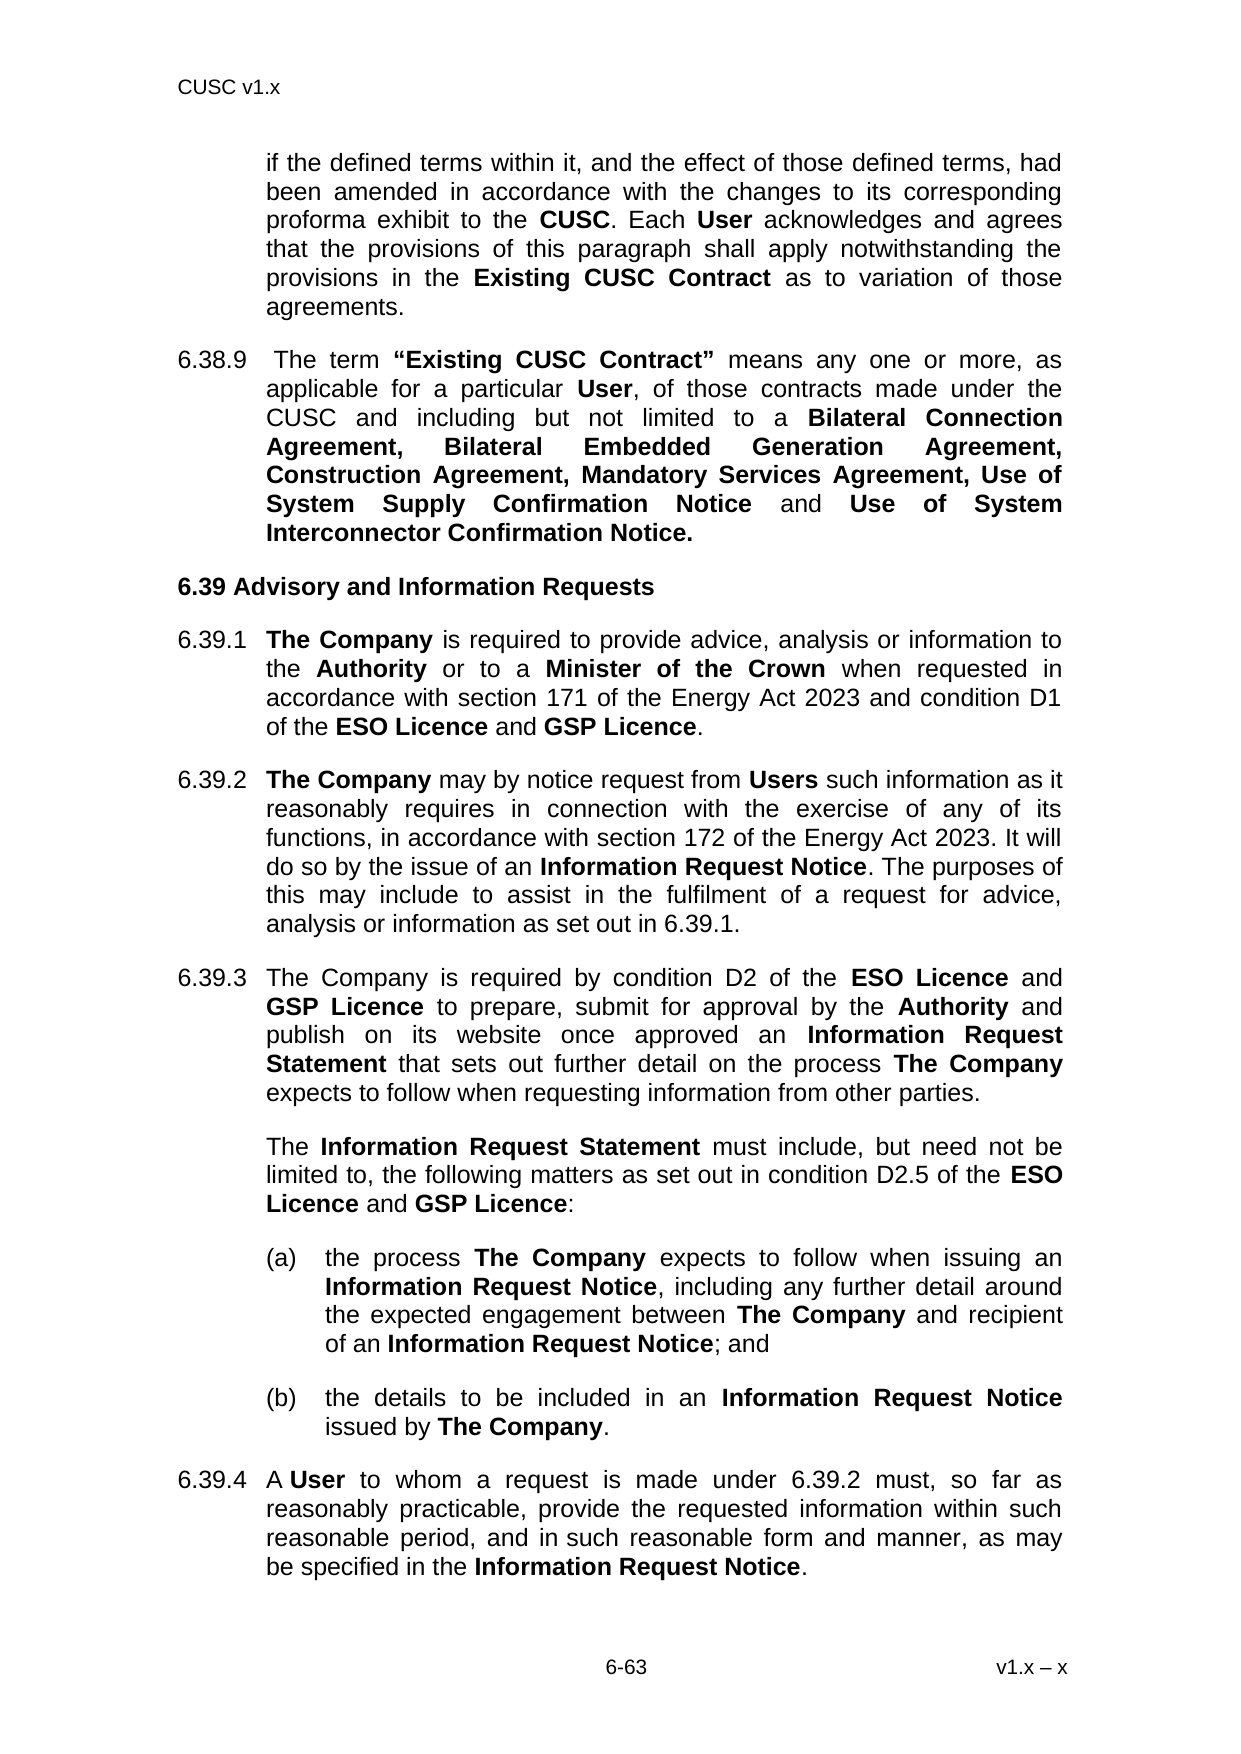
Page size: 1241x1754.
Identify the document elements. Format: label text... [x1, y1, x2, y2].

subtitle The Information Request Statement must include, but need not be limited to, the following matters as set out in condition D2.5 of the ESO Licence and GSP Licence: [177, 1131, 1063, 1218]
subtitle 6.39.1 The Company is required to provide advice, analysis or information to the Authority or to a Minister of the Crown when requested in accordance with section 171 of the Energy Act 2023 and condition D1 of the ESO Licence and GSP Licence. [177, 625, 1063, 740]
subtitle 6.39.3 The Company is required by condition D2 of the ESO Licence and GSP Licence to prepare, submit for approval by the Authority and publish on its website once approved an Information Request Statement that sets out further detail on the process The Company expects to follow when requesting information from other parties. [177, 963, 1063, 1106]
subtitle 6.39.4 A User to whom a request is made under 6.39.2 must, so far as reasonably practicable, provide the requested information within such reasonable period, and in such reasonable form and manner, as may be specified in the Information Request Notice. [177, 1465, 1063, 1580]
subtitle 6.39.2 The Company may by notice request from Users such information as it reasonably requires in connection with the exercise of any of its functions, in accordance with section 172 of the Energy Act 2023. It will do so by the issue of an Information Request Notice. The purposes of this may include to assist in the fulfilment of a request for advice, analysis or information as set out in 6.39.1. [177, 765, 1063, 938]
subtitle 6.38.9 The term “Existing CUSC Contract” means any one or more, as applicable for a particular User, of those contracts made under the CUSC and including but not limited to a Bilateral Connection Agreement, Bilateral Embedded Generation Agreement, Construction Agreement, Mandatory Services Agreement, Use of System Supply Confirmation Notice and Use of System Interconnector Confirmation Notice. [177, 345, 1063, 546]
subtitle 6.39 Advisory and Information Requests [177, 571, 1063, 600]
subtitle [177, 148, 1063, 320]
subtitle (b) the details to be included in an Information Request Notice issued by The Company. [266, 1383, 1063, 1440]
subtitle (a) the process The Company expects to follow when issuing an Information Request Notice, including any further detail around the expected engagement between The Company and recipient of an Information Request Notice; and [266, 1243, 1063, 1358]
